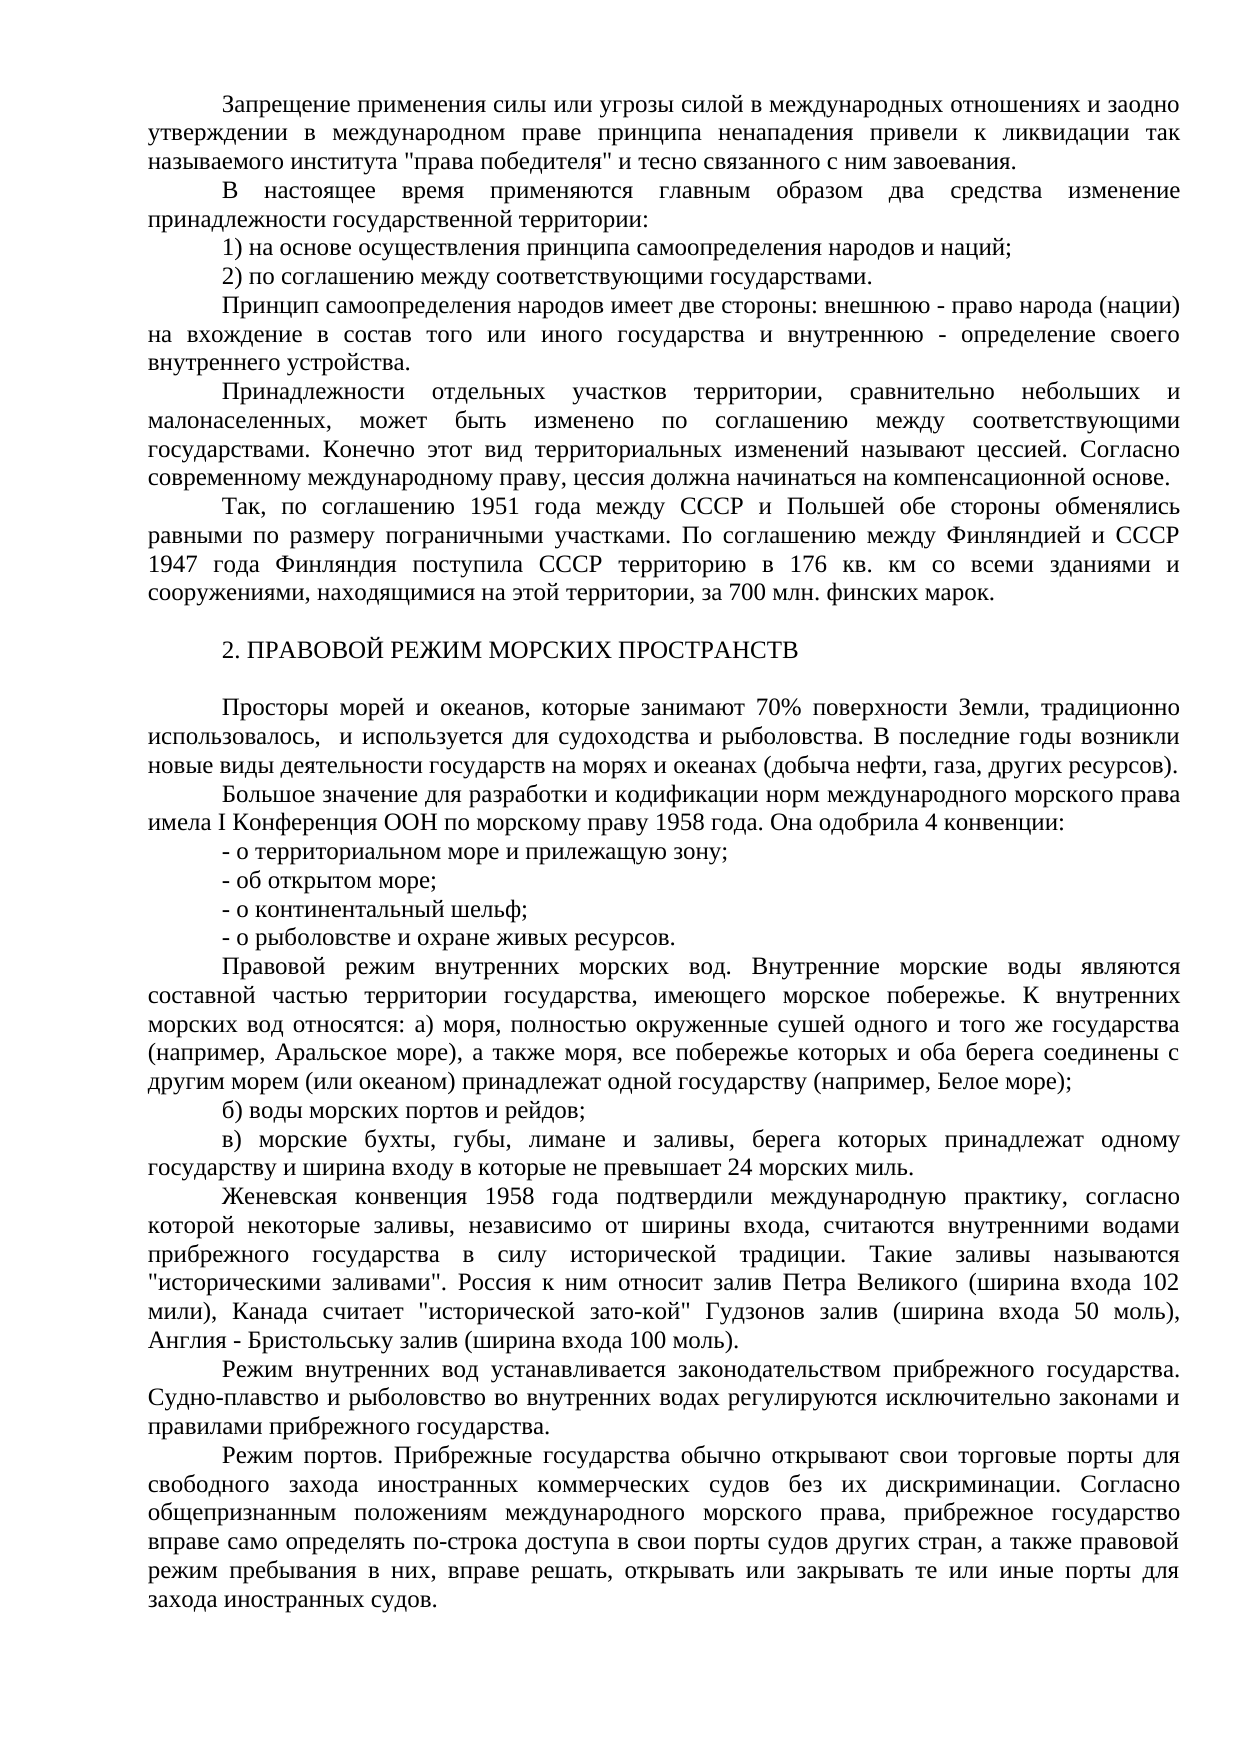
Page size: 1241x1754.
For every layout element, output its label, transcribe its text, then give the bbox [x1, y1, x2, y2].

text в) морские бухты, губы, лимане и заливы, берега которых принадлежат одному государству и ширина входу в которые не превышает 24 морских миль. [148, 1124, 1181, 1181]
text 2. ПРАВОВОЙ РЕЖИМ МОРСКИХ ПРОСТРАНСТВ [148, 635, 1181, 664]
text Так, по соглашению 1951 года между СССР и Польшей обе стороны обменялись равными по размеру пограничными участками. По соглашению между Финляндией и СССР 1947 года Финляндия поступила СССР территорию в 176 кв. км со всеми зданиями и сооружениями, находящимися на этой территории, за 700 млн. финских марок. [148, 491, 1181, 606]
text Режим внутренних вод устанавливается законодательством прибрежного государства. Судно-плавство и рыболовство во внутренних водах регулируются исключительно законами и правилами прибрежного государства. [148, 1354, 1181, 1440]
text Женевская конвенция 1958 года подтвердили международную практику, согласно которой некоторые заливы, независимо от ширины входа, считаются внутренними водами прибрежного государства в силу исторической традиции. Такие заливы называются "историческими заливами". Россия к ним относит залив Петра Великого (ширина входа 102 мили), Канада считает "исторической зато-кой" Гудзонов залив (ширина входа 50 моль), Англия - Бристольську залив (ширина входа 100 моль). [148, 1181, 1181, 1354]
text В настоящее время применяются главным образом два средства изменение принадлежности государственной территории: [148, 175, 1181, 232]
text 1) на основе осуществления принципа самоопределения народов и наций; [148, 232, 1181, 261]
text Правовой режим внутренних морских вод. Внутренние морские воды являются составной частью территории государства, имеющего морское побережье. К внутренних морских вод относятся: а) моря, полностью окруженные сушей одного и того же государства (например, Аральское море), а также моря, все побережье которых и оба берега соединены с другим морем (или океаном) принадлежат одной государству (например, Белое море); [148, 951, 1181, 1095]
text - о территориальном море и прилежащую зону; [148, 836, 1181, 865]
text - о рыболовстве и охране живых ресурсов. [148, 922, 1181, 951]
text б) воды морских портов и рейдов; [148, 1095, 1181, 1124]
text Просторы морей и океанов, которые занимают 70% поверхности Земли, традиционно использовалось, и используется для судоходства и рыболовства. В последние годы возникли новые виды деятельности государств на морях и океанах (добыча нефти, газа, других ресурсов). [148, 692, 1181, 779]
text - о континентальный шельф; [148, 894, 1181, 922]
text Принадлежности отдельных участков территории, сравнительно небольших и малонаселенных, может быть изменено по соглашению между соответствующими государствами. Конечно этот вид территориальных изменений называют цессией. Согласно современному международному праву, цессия должна начинаться на компенсационной основе. [148, 376, 1181, 491]
text Большое значение для разработки и кодификации норм международного морского права имела I Конференция ООН по морскому праву 1958 года. Она одобрила 4 конвенции: [148, 779, 1181, 836]
text - об открытом море; [148, 865, 1181, 894]
text 2) по соглашению между соответствующими государствами. [148, 261, 1181, 290]
text Принцип самоопределения народов имеет две стороны: внешнюю - право народа (нации) на вхождение в состав того или иного государства и внутреннюю - определение своего внутреннего устройства. [148, 290, 1181, 376]
text Режим портов. Прибрежные государства обычно открывают свои торговые порты для свободного захода иностранных коммерческих судов без их дискриминации. Согласно общепризнанным положениям международного морского права, прибрежное государство вправе само определять по-строка доступа в свои порты судов других стран, а также правовой режим пребывания в них, вправе решать, открывать или закрывать те или иные порты для захода иностранных судов. [148, 1440, 1181, 1612]
text Запрещение применения силы или угрозы силой в международных отношениях и заодно утверждении в международном праве принципа ненападения привели к ликвидации так называемого института "права победителя" и тесно связанного с ним завоевания. [148, 89, 1181, 175]
